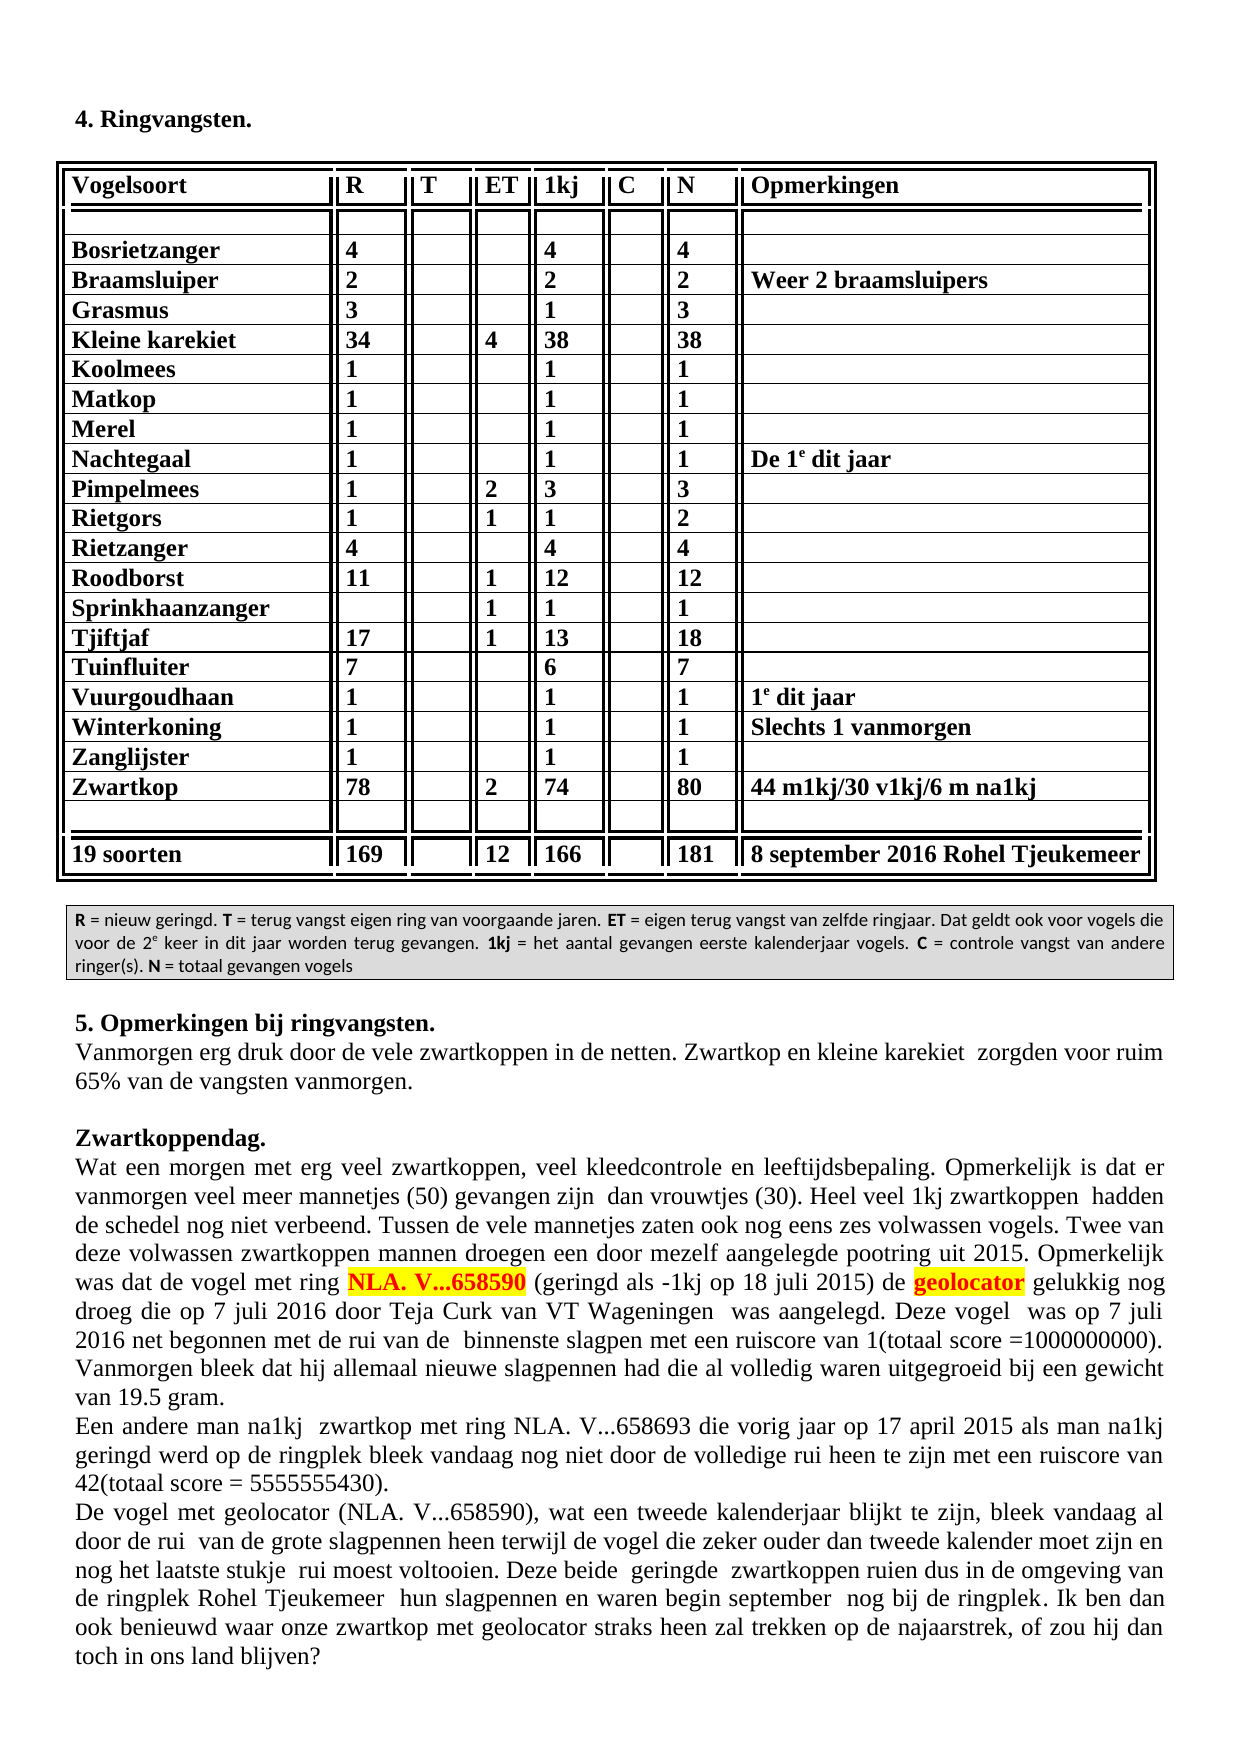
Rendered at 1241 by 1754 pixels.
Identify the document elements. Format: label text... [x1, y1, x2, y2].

table_cell [744, 742, 1148, 771]
table_cell 7 [670, 653, 735, 681]
table_cell 1 [537, 712, 602, 741]
table_cell 1 [537, 414, 602, 443]
table_cell [478, 653, 528, 681]
table_cell 1 [339, 682, 404, 711]
table_cell [744, 355, 1148, 383]
table_cell [414, 235, 469, 264]
table_cell [744, 414, 1148, 443]
table_cell [339, 593, 404, 622]
table_cell [744, 235, 1148, 264]
table_header N [666, 164, 739, 203]
table_cell [414, 682, 469, 711]
table_cell [611, 682, 661, 711]
table_cell 1 [339, 474, 404, 502]
table_cell Pimpelmees [65, 474, 329, 502]
table_cell [65, 801, 329, 830]
table_cell [414, 325, 469, 353]
table_cell [611, 235, 661, 264]
table_cell 1 [339, 384, 404, 413]
table_cell 1 [670, 593, 735, 622]
table_cell [744, 593, 1148, 622]
text Zwartkoppendag. [75, 1123, 1165, 1152]
table_cell Bosrietzanger [65, 235, 329, 264]
table_cell 1 [339, 504, 404, 532]
table_cell 1 [537, 742, 602, 771]
table_cell [414, 533, 469, 562]
table_cell Vuurgoudhaan [65, 682, 329, 711]
table_cell [478, 712, 528, 741]
table_cell [414, 414, 469, 443]
table_cell Roodborst [65, 563, 329, 592]
table_header 1kj [533, 164, 606, 203]
table_cell [744, 623, 1148, 651]
table_cell [611, 712, 661, 741]
table_header R [334, 164, 409, 203]
table_cell Rietgors [65, 504, 329, 532]
table_cell 6 [537, 653, 602, 681]
table_cell Koolmees [65, 355, 329, 383]
table_cell 1 [478, 593, 528, 622]
table_cell [611, 772, 661, 800]
table_cell 4 [339, 533, 404, 562]
table_cell 2 [537, 265, 602, 294]
table_cell 12 [670, 563, 735, 592]
table_cell [611, 801, 661, 830]
table_cell 38 [670, 325, 735, 353]
table_cell [414, 653, 469, 681]
table_cell Tuinfluiter [65, 653, 329, 681]
table_cell 44 m1kj/30 v1kj/6 m na1kj [744, 772, 1148, 800]
table_cell 1 [670, 414, 735, 443]
table_cell Tjiftjaf [65, 623, 329, 651]
table_cell [744, 474, 1148, 502]
table_cell [409, 203, 474, 234]
table_cell [339, 801, 404, 830]
table_cell 1 [339, 712, 404, 741]
table_cell 1 [537, 682, 602, 711]
table_cell 1 [339, 742, 404, 771]
table_cell [611, 623, 661, 651]
table_cell 1 [670, 742, 735, 771]
table_cell 3 [670, 474, 735, 502]
table_cell [611, 384, 661, 413]
table_cell [611, 533, 661, 562]
table_cell Rietzanger [65, 533, 329, 562]
text 4. Ringvangsten. [75, 104, 1165, 132]
table_cell 4 [478, 325, 528, 353]
table_header Vogelsoort [60, 164, 334, 203]
table_cell 1e dit jaar [744, 682, 1148, 711]
table_cell [611, 295, 661, 324]
table_cell [414, 295, 469, 324]
table_cell 1 [537, 504, 602, 532]
table_cell [478, 444, 528, 473]
table_cell [744, 295, 1148, 324]
table_cell [611, 563, 661, 592]
table_cell [611, 474, 661, 502]
table_cell 181 [666, 830, 739, 872]
table_cell [478, 801, 528, 830]
table_cell 2 [478, 474, 528, 502]
table_cell [611, 653, 661, 681]
table_cell 38 [537, 325, 602, 353]
table_cell 4 [537, 235, 602, 264]
table_cell [478, 742, 528, 771]
table_cell 1 [339, 355, 404, 383]
table_cell 13 [537, 623, 602, 651]
text R = nieuw geringd. T = terug vangst eigen ring van voorgaande jaren. ET = eigen terug vangst van zelfde ringjaar. Dat geldt ook voor vogels die voor de 2e keer in dit jaar worden terug gevangen. 1kj = het aantal gevangen eerste kalenderjaar vogels. C = controle vangst van andere ringer(s). N = totaal gevangen vogels [67, 906, 1173, 979]
table_cell Nachtegaal [65, 444, 329, 473]
table_cell [414, 623, 469, 651]
table_cell Zanglijster [65, 742, 329, 771]
table_cell 12 [537, 563, 602, 592]
table_cell [334, 203, 409, 234]
table_cell [744, 563, 1148, 592]
table_cell [414, 384, 469, 413]
text Vanmorgen erg druk door de vele zwartkoppen in de netten. Zwartkop en kleine karekiet zorgden voor ruim 65% van de vangsten vanmorgen. [75, 1037, 1165, 1095]
table_cell [478, 414, 528, 443]
table_cell [414, 712, 469, 741]
table_cell Winterkoning [65, 712, 329, 741]
table_cell 2 [670, 265, 735, 294]
table_cell [414, 801, 469, 830]
table_cell [414, 355, 469, 383]
table_cell De 1e dit jaar [744, 444, 1148, 473]
text Een andere man na1kj zwartkop met ring NLA. V...658693 die vorig jaar op 17 april 2015 als man na1kj geringd werd op de ringplek bleek vandaag nog niet door de volledige rui heen te zijn met een ruiscore van 42(totaal score = 5555555430). [75, 1411, 1165, 1497]
table_cell Kleine karekiet [65, 325, 329, 353]
table_cell 34 [339, 325, 404, 353]
table_cell [478, 533, 528, 562]
table_cell [606, 830, 666, 872]
table_cell [744, 384, 1148, 413]
table_cell [60, 203, 334, 234]
table_cell [474, 203, 533, 234]
table_header Opmerkingen [739, 164, 1152, 203]
table_cell [611, 444, 661, 473]
table_cell [611, 414, 661, 443]
table_cell 166 [533, 830, 606, 872]
table_cell [414, 444, 469, 473]
table_cell [611, 265, 661, 294]
table_cell 17 [339, 623, 404, 651]
table_cell 1 [670, 682, 735, 711]
table_header C [606, 164, 666, 203]
table_cell Sprinkhaanzanger [65, 593, 329, 622]
table_cell [611, 355, 661, 383]
table_cell 2 [670, 504, 735, 532]
table_cell 1 [670, 712, 735, 741]
table_cell 3 [537, 474, 602, 502]
table_header ET [474, 164, 533, 203]
table_cell 4 [339, 235, 404, 264]
table_cell 11 [339, 563, 404, 592]
table_cell [414, 742, 469, 771]
table_cell [611, 325, 661, 353]
table_cell 169 [334, 830, 409, 872]
table_cell [478, 384, 528, 413]
table_cell [478, 355, 528, 383]
table_cell [409, 830, 474, 872]
table_cell 12 [474, 830, 533, 872]
table_cell 1 [339, 414, 404, 443]
table_cell 1 [670, 384, 735, 413]
table_cell [478, 295, 528, 324]
table_cell Zwartkop [65, 772, 329, 800]
table_cell [414, 772, 469, 800]
table_cell 2 [339, 265, 404, 294]
text 5. Opmerkingen bij ringvangsten. [75, 1008, 1165, 1037]
table_cell [611, 593, 661, 622]
table_cell [414, 474, 469, 502]
table_cell [744, 653, 1148, 681]
table_cell 1 [478, 504, 528, 532]
table_cell [744, 325, 1148, 353]
table_cell Grasmus [65, 295, 329, 324]
table_cell 3 [339, 295, 404, 324]
table_cell 1 [339, 444, 404, 473]
table_cell [611, 504, 661, 532]
table_cell [739, 203, 1152, 234]
table_cell [414, 593, 469, 622]
table_cell [670, 801, 735, 830]
table_cell 4 [670, 235, 735, 264]
table_cell [478, 265, 528, 294]
table_cell 1 [537, 384, 602, 413]
table_cell Matkop [65, 384, 329, 413]
table_cell Slechts 1 vanmorgen [744, 712, 1148, 741]
table_cell 1 [537, 295, 602, 324]
table_cell 1 [478, 563, 528, 592]
table_header T [409, 164, 474, 203]
table_cell 74 [537, 772, 602, 800]
table_cell 8 september 2016 Rohel Tjeukemeer [739, 830, 1152, 872]
table_cell [611, 742, 661, 771]
table_cell 1 [670, 355, 735, 383]
table_cell [744, 801, 1148, 830]
table_cell Braamsluiper [65, 265, 329, 294]
table_cell [666, 203, 739, 234]
table_cell 80 [670, 772, 735, 800]
text Wat een morgen met erg veel zwartkoppen, veel kleedcontrole en leeftijdsbepaling. Opmerkelijk is dat er vanmorgen veel meer mannetjes (50) gevangen zijn dan vrouwtjes (30). Heel veel 1kj zwartkoppen hadden de schedel nog niet verbeend. Tussen de vele mannetjes zaten ook nog eens zes volwassen vogels. Twee van deze volwassen zwartkoppen mannen droegen een door mezelf aangelegde pootring uit 2015. Opmerkelijk was dat de vogel met ring NLA. V...658590 (geringd als -1kj op 18 juli 2015) de geolocator gelukkig nog droeg die op 7 juli 2016 door Teja Curk van VT Wageningen was aangelegd. Deze vogel was op 7 juli 2016 net begonnen met de rui van de binnenste slagpen met een ruiscore van 1(totaal score =1000000000). Vanmorgen bleek dat hij allemaal nieuwe slagpennen had die al volledig waren uitgegroeid bij een gewicht van 19.5 gram. [75, 1152, 1165, 1411]
table_cell 2 [478, 772, 528, 800]
text De vogel met geolocator (NLA. V...658590), wat een tweede kalenderjaar blijkt te zijn, bleek vandaag al door de rui van de grote slagpennen heen terwijl de vogel die zeker ouder dan tweede kalender moet zijn en nog het laatste stukje rui moest voltooien. Deze beide geringde zwartkoppen ruien dus in de omgeving van de ringplek Rohel Tjeukemeer hun slagpennen en waren begin september nog bij de ringplek. Ik ben dan ook benieuwd waar onze zwartkop met geolocator straks heen zal trekken op de najaarstrek, of zou hij dan toch in ons land blijven? [75, 1497, 1165, 1670]
table_cell 3 [670, 295, 735, 324]
table_cell 78 [339, 772, 404, 800]
table_cell Weer 2 braamsluipers [744, 265, 1148, 294]
table_cell [414, 265, 469, 294]
table_cell 1 [537, 444, 602, 473]
table_cell [537, 801, 602, 830]
table_cell Merel [65, 414, 329, 443]
table_cell 1 [478, 623, 528, 651]
table_cell [414, 563, 469, 592]
table_cell 1 [670, 444, 735, 473]
table_cell 1 [537, 593, 602, 622]
table_cell 7 [339, 653, 404, 681]
table_cell [744, 533, 1148, 562]
table_cell 1 [537, 355, 602, 383]
table_cell [606, 203, 666, 234]
table_cell [478, 235, 528, 264]
table_cell 18 [670, 623, 735, 651]
table_cell [744, 504, 1148, 532]
table_cell 4 [670, 533, 735, 562]
table_cell 4 [537, 533, 602, 562]
table_cell 19 soorten [60, 830, 334, 872]
table_cell [478, 682, 528, 711]
table_cell [414, 504, 469, 532]
table_cell [533, 203, 606, 234]
